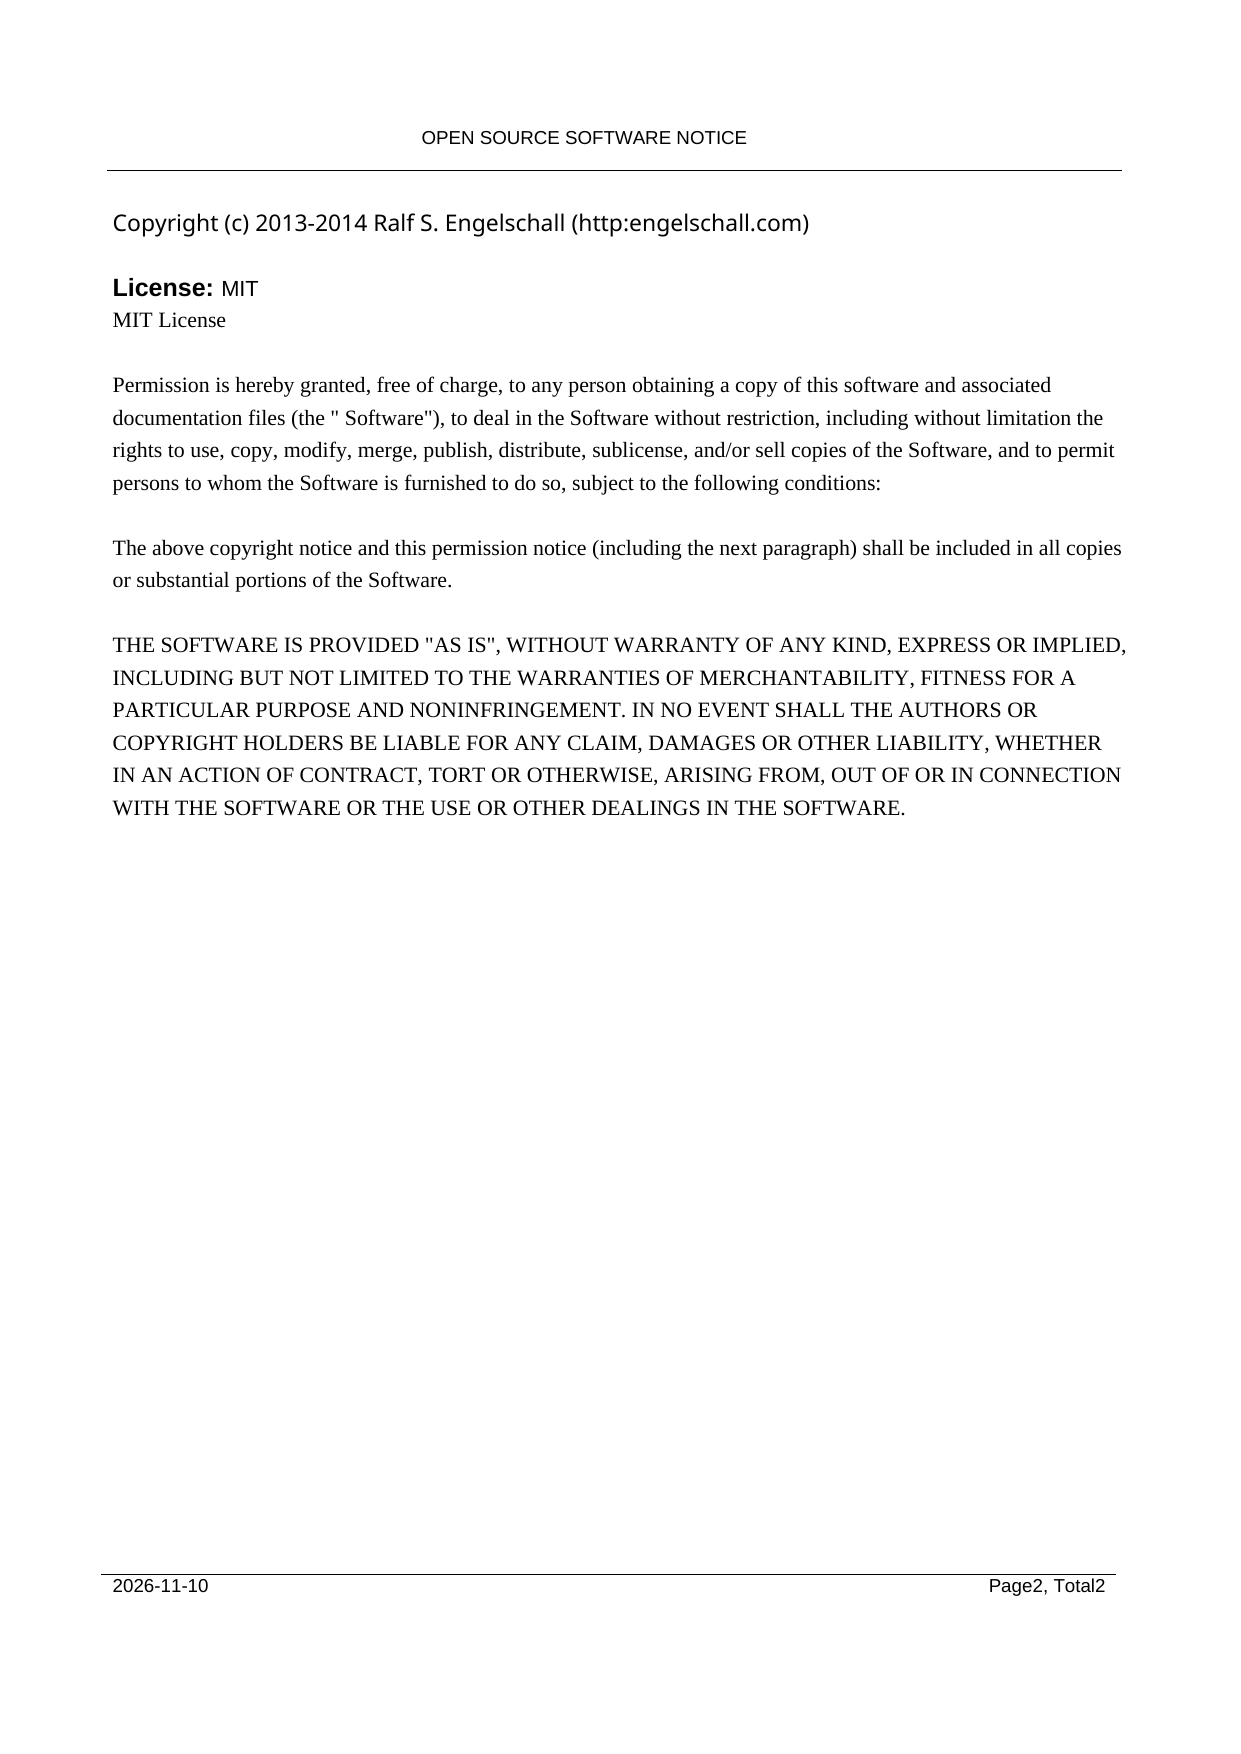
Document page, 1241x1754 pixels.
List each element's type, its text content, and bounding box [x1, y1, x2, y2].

text MIT License Permission is hereby granted, free of charge, to any person obtaining a copy of this software and associated documentation files (the " Software"), to deal in the Software without restriction, including without limitation the rights to use, copy, modify, merge, publish, distribute, sublicense, and/or sell copies of the Software, and to permit persons to whom the Software is furnished to do so, subject to the following conditions: The above copyright notice and this permission notice (including the next paragraph) shall be included in all copies or substantial portions of the Software. THE SOFTWARE IS PROVIDED "AS IS", WITHOUT WARRANTY OF ANY KIND, EXPRESS OR IMPLIED, INCLUDING BUT NOT LIMITED TO THE WARRANTIES OF MERCHANTABILITY, FITNESS FOR A PARTICULAR PURPOSE AND NONINFRINGEMENT. IN NO EVENT SHALL THE AUTHORS OR COPYRIGHT HOLDERS BE LIABLE FOR ANY CLAIM, DAMAGES OR OTHER LIABILITY, WHETHER IN AN ACTION OF CONTRACT, TORT OR OTHERWISE, ARISING FROM, OUT OF OR IN CONNECTION WITH THE SOFTWARE OR THE USE OR OTHER DEALINGS IN THE SOFTWARE. [112, 304, 1128, 824]
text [112, 206, 1128, 271]
text License: MIT [112, 271, 1128, 304]
